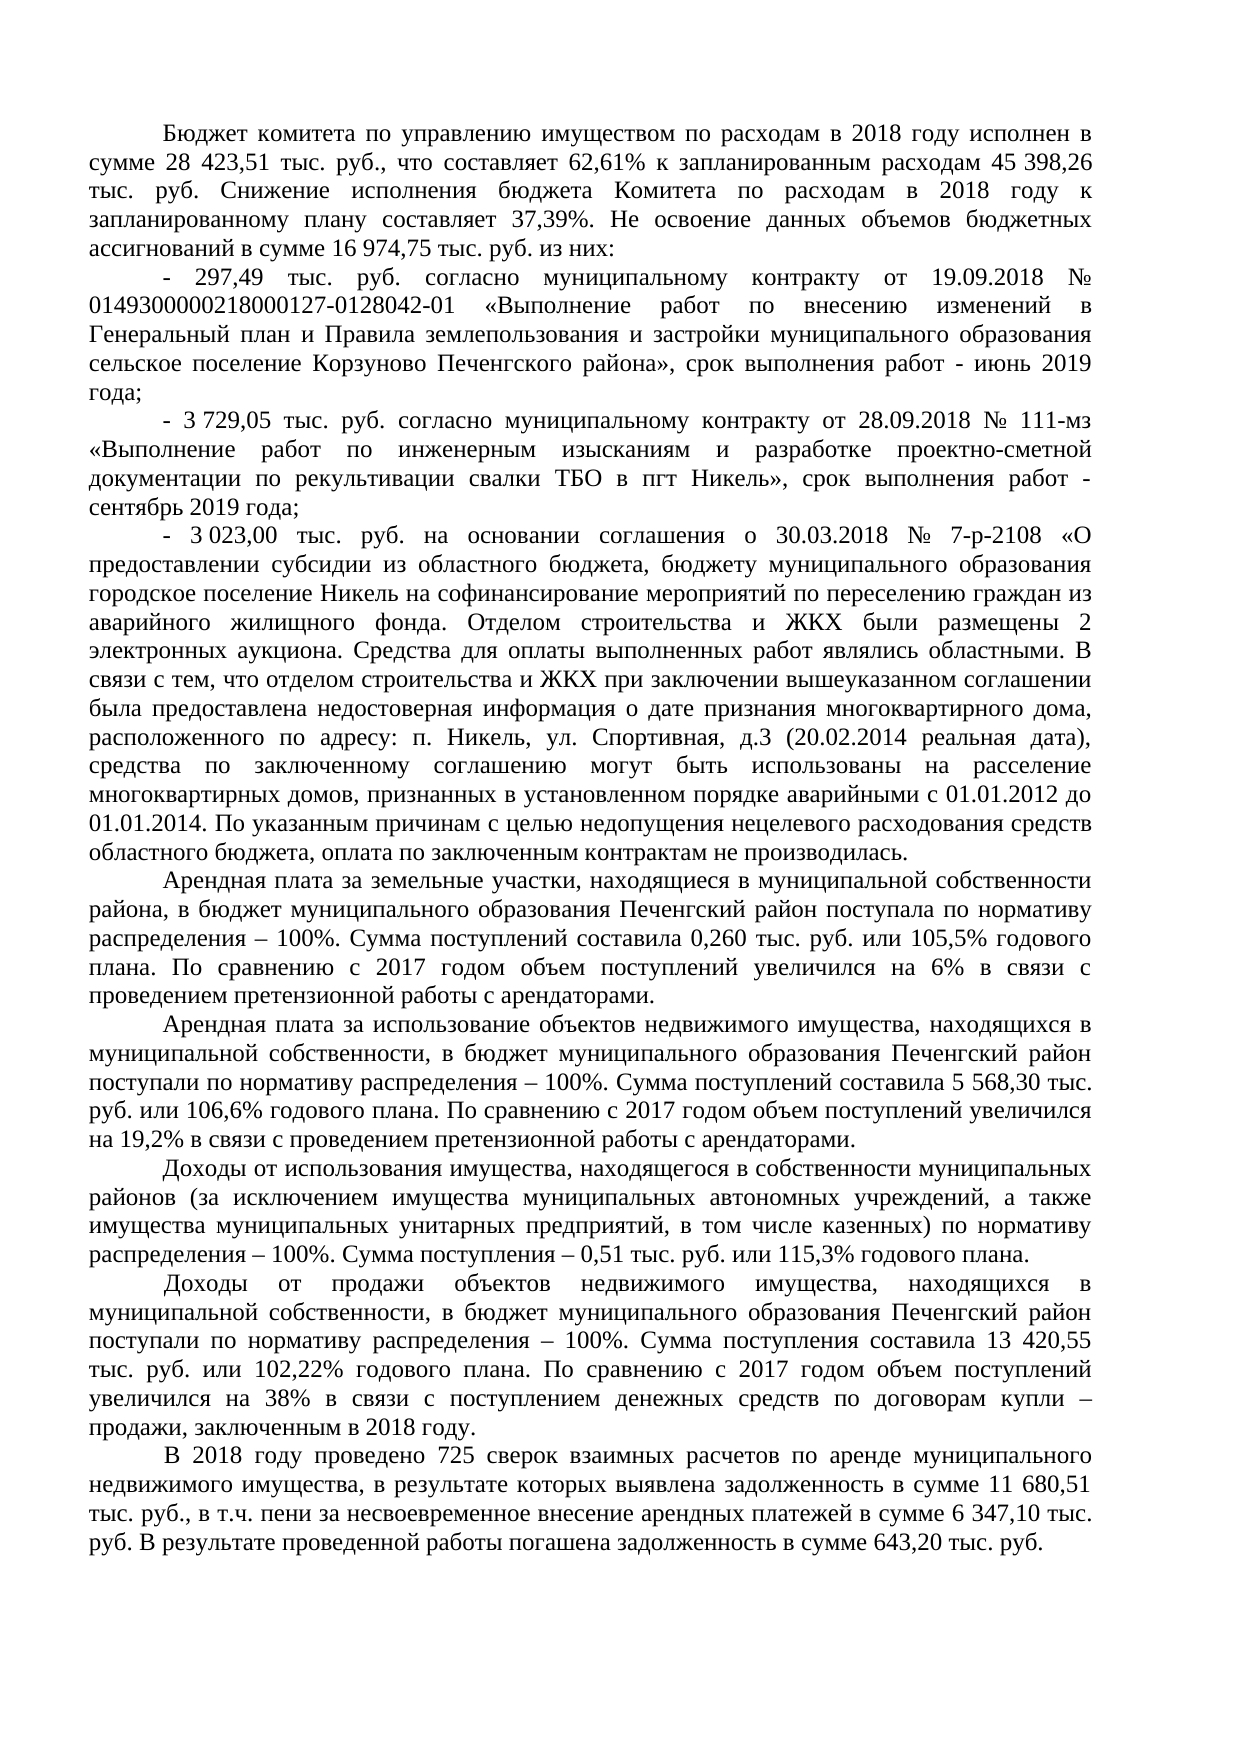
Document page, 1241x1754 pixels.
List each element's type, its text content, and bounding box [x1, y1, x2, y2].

text Арендная плата за земельные участки, находящиеся в муниципальной собственности района, в бюджет муниципального образования Печенгский район поступала по нормативу распределения – 100%. Сумма поступлений составила 0,260 тыс. руб. или 105,5% годового плана. По сравнению с 2017 годом объем поступлений увеличился на 6% в связи с проведением претензионной работы с арендаторами. [89, 866, 1092, 1009]
text Бюджет комитета по управлению имуществом по расходам в 2018 году исполнен в сумме 28 423,51 тыс. руб., что составляет 62,61% к запланированным расходам 45 398,26 тыс. руб. Снижение исполнения бюджета Комитета по расходам в 2018 году к запланированному плану составляет 37,39%. Не освоение данных объемов бюджетных ассигнований в сумме 16 974,75 тыс. руб. из них: [89, 118, 1092, 262]
text В 2018 году проведено 725 сверок взаимных расчетов по аренде муниципального недвижимого имущества, в результате которых выявлена задолженность в сумме 11 680,51 тыс. руб., в т.ч. пени за несвоевременное внесение арендных платежей в сумме 6 347,10 тыс. руб. В результате проведенной работы погашена задолженность в сумме 643,20 тыс. руб. [89, 1441, 1092, 1556]
text Доходы от продажи объектов недвижимого имущества, находящихся в муниципальной собственности, в бюджет муниципального образования Печенгский район поступали по нормативу распределения – 100%. Сумма поступления составила 13 420,55 тыс. руб. или 102,22% годового плана. По сравнению с 2017 годом объем поступлений увеличился на 38% в связи с поступлением денежных средств по договорам купли – продажи, заключенным в 2018 году. [89, 1268, 1092, 1441]
text - 297,49 тыс. руб. согласно муниципальному контракту от 19.09.2018 № 0149300000218000127-0128042-01 «Выполнение работ по внесению изменений в Генеральный план и Правила землепользования и застройки муниципального образования сельское поселение Корзуново Печенгского района», срок выполнения работ - июнь 2019 года; [89, 262, 1092, 406]
text - 3 023,00 тыс. руб. на основании соглашения о 30.03.2018 № 7-р-2108 «О предоставлении субсидии из областного бюджета, бюджету муниципального образования городское поселение Никель на софинансирование мероприятий по переселению граждан из аварийного жилищного фонда. Отделом строительства и ЖКХ были размещены 2 электронных аукциона. Средства для оплаты выполненных работ являлись областными. В связи с тем, что отделом строительства и ЖКХ при заключении вышеуказанном соглашении была предоставлена недостоверная информация о дате признания многоквартирного дома, расположенного по адресу: п. Никель, ул. Спортивная, д.3 (20.02.2014 реальная дата), средства по заключенному соглашению могут быть использованы на расселение многоквартирных домов, признанных в установленном порядке аварийными с 01.01.2012 до 01.01.2014. По указанным причинам с целью недопущения нецелевого расходования средств областного бюджета, оплата по заключенным контрактам не производилась. [89, 521, 1092, 866]
text - 3 729,05 тыс. руб. согласно муниципальному контракту от 28.09.2018 № 111-мз «Выполнение работ по инженерным изысканиям и разработке проектно-сметной документации по рекультивации свалки ТБО в пгт Никель», срок выполнения работ - сентябрь 2019 года; [89, 406, 1092, 521]
text Арендная плата за использование объектов недвижимого имущества, находящихся в муниципальной собственности, в бюджет муниципального образования Печенгский район поступали по нормативу распределения – 100%. Сумма поступлений составила 5 568,30 тыс. руб. или 106,6% годового плана. По сравнению с 2017 годом объем поступлений увеличился на 19,2% в связи с проведением претензионной работы с арендаторами. [89, 1009, 1092, 1153]
text Доходы от использования имущества, находящегося в собственности муниципальных районов (за исключением имущества муниципальных автономных учреждений, а также имущества муниципальных унитарных предприятий, в том числе казенных) по нормативу распределения – 100%. Сумма поступления – 0,51 тыс. руб. или 115,3% годового плана. [89, 1153, 1092, 1268]
